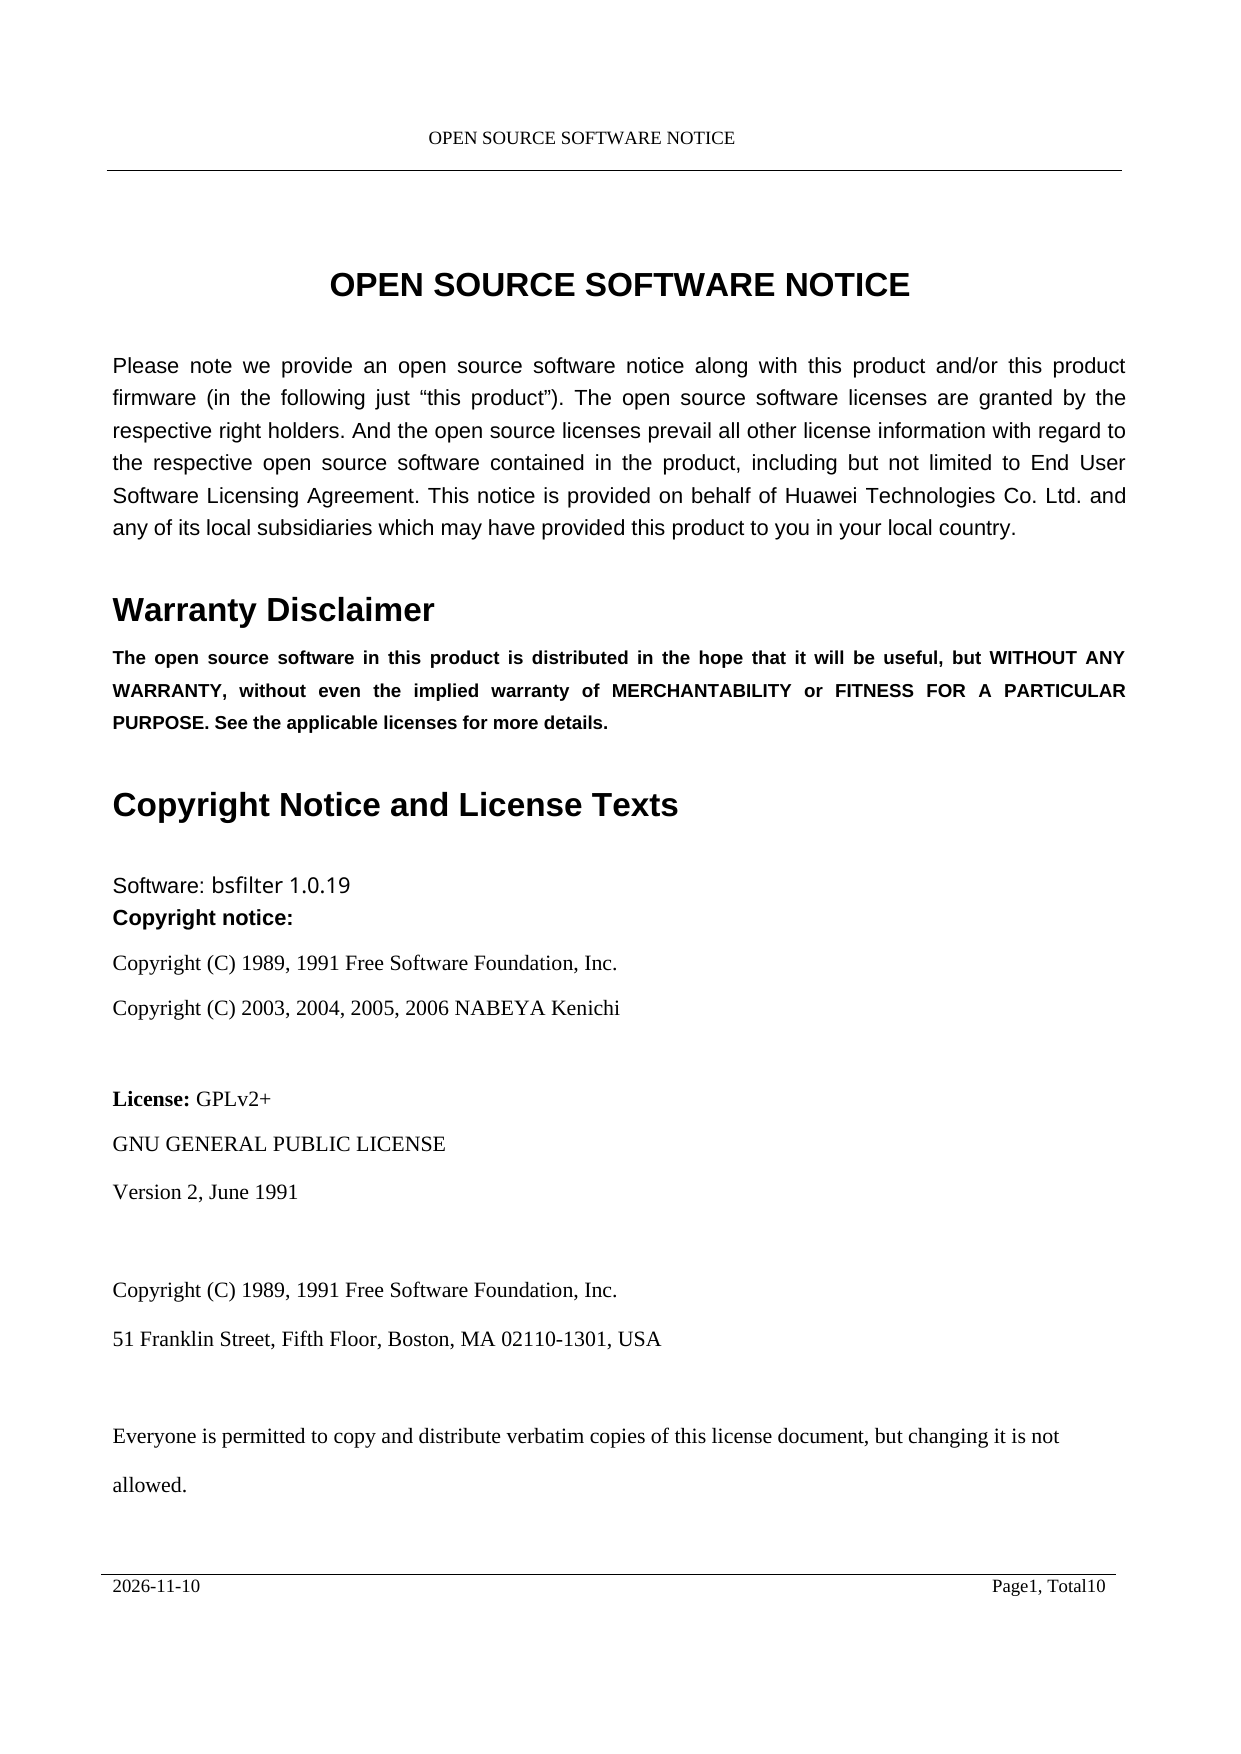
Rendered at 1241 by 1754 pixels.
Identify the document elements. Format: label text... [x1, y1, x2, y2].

text License: GPLv2+ [112, 1082, 1128, 1114]
text Copyright notice: [112, 901, 1128, 934]
text OPEN SOURCE SOFTWARE NOTICE [112, 251, 1128, 316]
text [112, 1127, 1128, 1501]
text Warranty Disclaimer [112, 576, 1128, 641]
text Software: bsfilter 1.0.19 [112, 869, 1128, 901]
text Copyright (C) 2003, 2004, 2005, 2006 NABEYA Kenichi [112, 992, 1128, 1024]
text Copyright Notice and License Texts [112, 771, 1128, 836]
text Copyright (C) 1989, 1991 Free Software Foundation, Inc. [112, 947, 1128, 979]
text The open source software in this product is distributed in the hope that it will be useful, but WITHOUT ANY WARRANTY, without even the implied warranty of MERCHANTABILITY or FITNESS FOR A PARTICULAR PURPOSE. See the applicable licenses for more details. [112, 641, 1128, 739]
text Please note we provide an open source software notice along with this product and/or this product firmware (in the following just “this product”). The open source software licenses are granted by the respective right holders. And the open source licenses prevail all other license information with regard to the respective open source software contained in the product, including but not limited to End User Software Licensing Agreement. This notice is provided on behalf of Huawei Technologies Co. Ltd. and any of its local subsidiaries which may have provided this product to you in your local country. [112, 349, 1128, 544]
